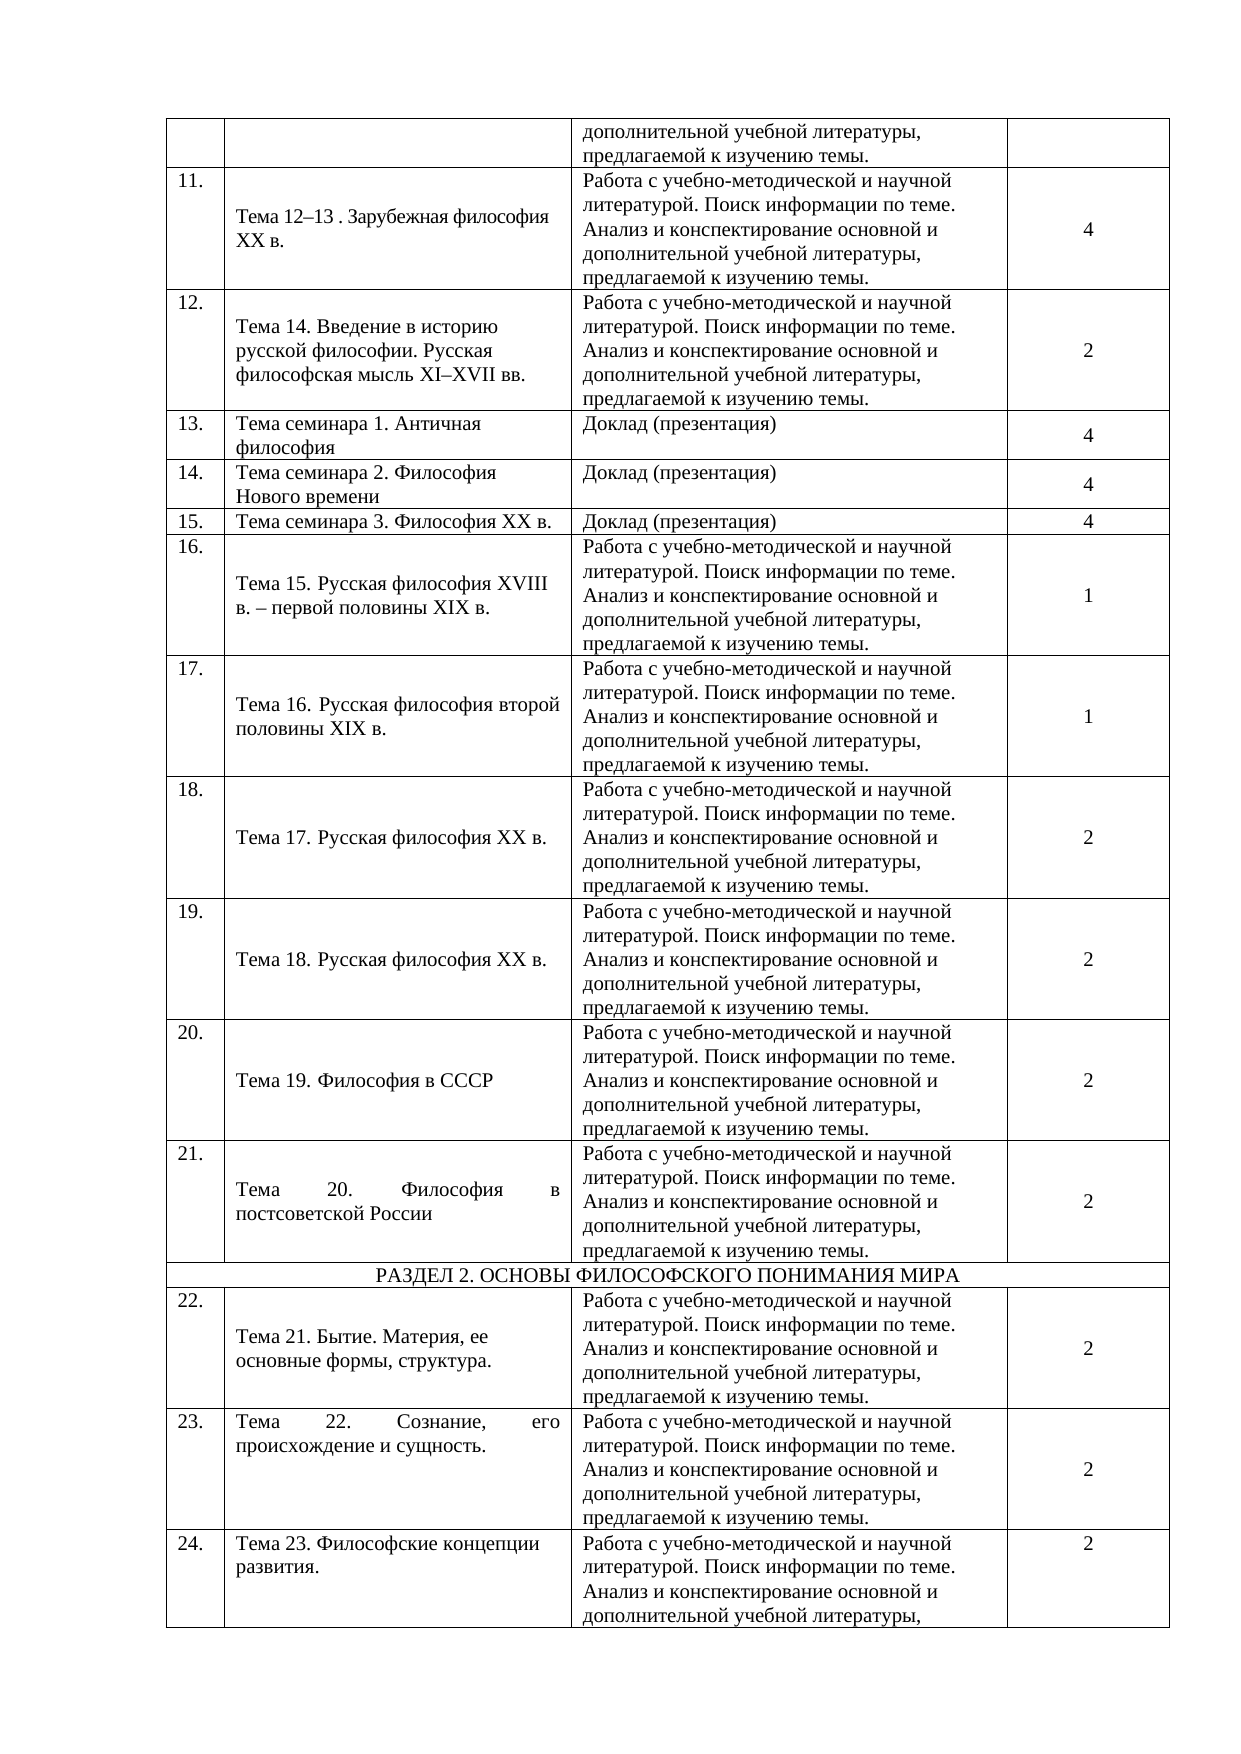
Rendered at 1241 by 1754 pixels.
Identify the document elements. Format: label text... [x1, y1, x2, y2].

table_cell [167, 411, 224, 459]
table_cell Тема 20. Философия в постсоветской России [225, 1141, 571, 1262]
table_cell [167, 656, 224, 776]
table_cell Тема 15. Русская философия XVIII в. – первой половины XIX в. [225, 535, 571, 655]
table_cell Тема 17. Русская философия ХХ в. [225, 777, 571, 897]
table_cell 2 [1008, 777, 1169, 897]
table_cell 4 [1008, 411, 1169, 459]
table_cell [167, 119, 224, 167]
table_cell Тема семинара 3. Философия ХХ в. [225, 509, 571, 533]
table_cell 2 [1008, 899, 1169, 1019]
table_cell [572, 1530, 1007, 1627]
table_cell [167, 1020, 224, 1140]
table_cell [225, 1530, 571, 1627]
table_cell Тема 21. Бытие. Материя, ее основные формы, структура. [225, 1288, 571, 1408]
table_cell 2 [1008, 1530, 1169, 1627]
table_cell Тема 12–13 . Зарубежная философия ХХ в. [225, 168, 571, 289]
table_cell 2 [1008, 1288, 1169, 1408]
table_cell Тема 18. Русская философия ХХ в. [225, 899, 571, 1019]
table_cell 2 [1008, 290, 1169, 410]
table_cell 2 [1008, 1020, 1169, 1140]
table_cell [167, 509, 224, 533]
table_cell [167, 290, 224, 410]
table_cell [167, 899, 224, 1019]
table_cell РАЗДЕЛ 2. ОСНОВЫ ФИЛОСОФСКОГО ПОНИМАНИЯ МИРА [167, 1263, 1169, 1287]
table_cell [167, 1409, 224, 1529]
table_cell [167, 1530, 224, 1627]
table_cell Тема семинара 1. Античная философия [225, 411, 571, 459]
table_cell [167, 777, 224, 897]
table_cell Тема семинара 2. Философия Нового времени [225, 460, 571, 508]
table_cell Доклад (презентация) [572, 411, 1007, 459]
table_cell [167, 1141, 224, 1262]
table_cell [167, 460, 224, 508]
table_cell [167, 168, 224, 289]
table_cell Тема 19. Философия в СССР [225, 1020, 571, 1140]
table_cell 4 [1008, 168, 1169, 289]
table_cell Доклад (презентация) [572, 460, 1007, 508]
table_cell 2 [1008, 119, 1169, 167]
table_cell Тема 14. Введение в историю русской философии. Русская философская мысль XI–XVII вв. [225, 290, 571, 410]
table_cell [167, 535, 224, 655]
table_cell 1 [1008, 535, 1169, 655]
table_cell Тема 22. Сознание, его происхождение и сущность. [225, 1409, 571, 1529]
table_cell 2 [1008, 1409, 1169, 1529]
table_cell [572, 119, 1007, 167]
table_cell Тема 16. Русская философия второй половины XIX в. [225, 656, 571, 776]
table_cell [167, 1288, 224, 1408]
table_cell 4 [1008, 460, 1169, 508]
table_cell 4 [1008, 509, 1169, 533]
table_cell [225, 119, 571, 167]
table_cell 1 [1008, 656, 1169, 776]
table_cell Доклад (презентация) [572, 509, 1007, 533]
table_cell 2 [1008, 1141, 1169, 1262]
